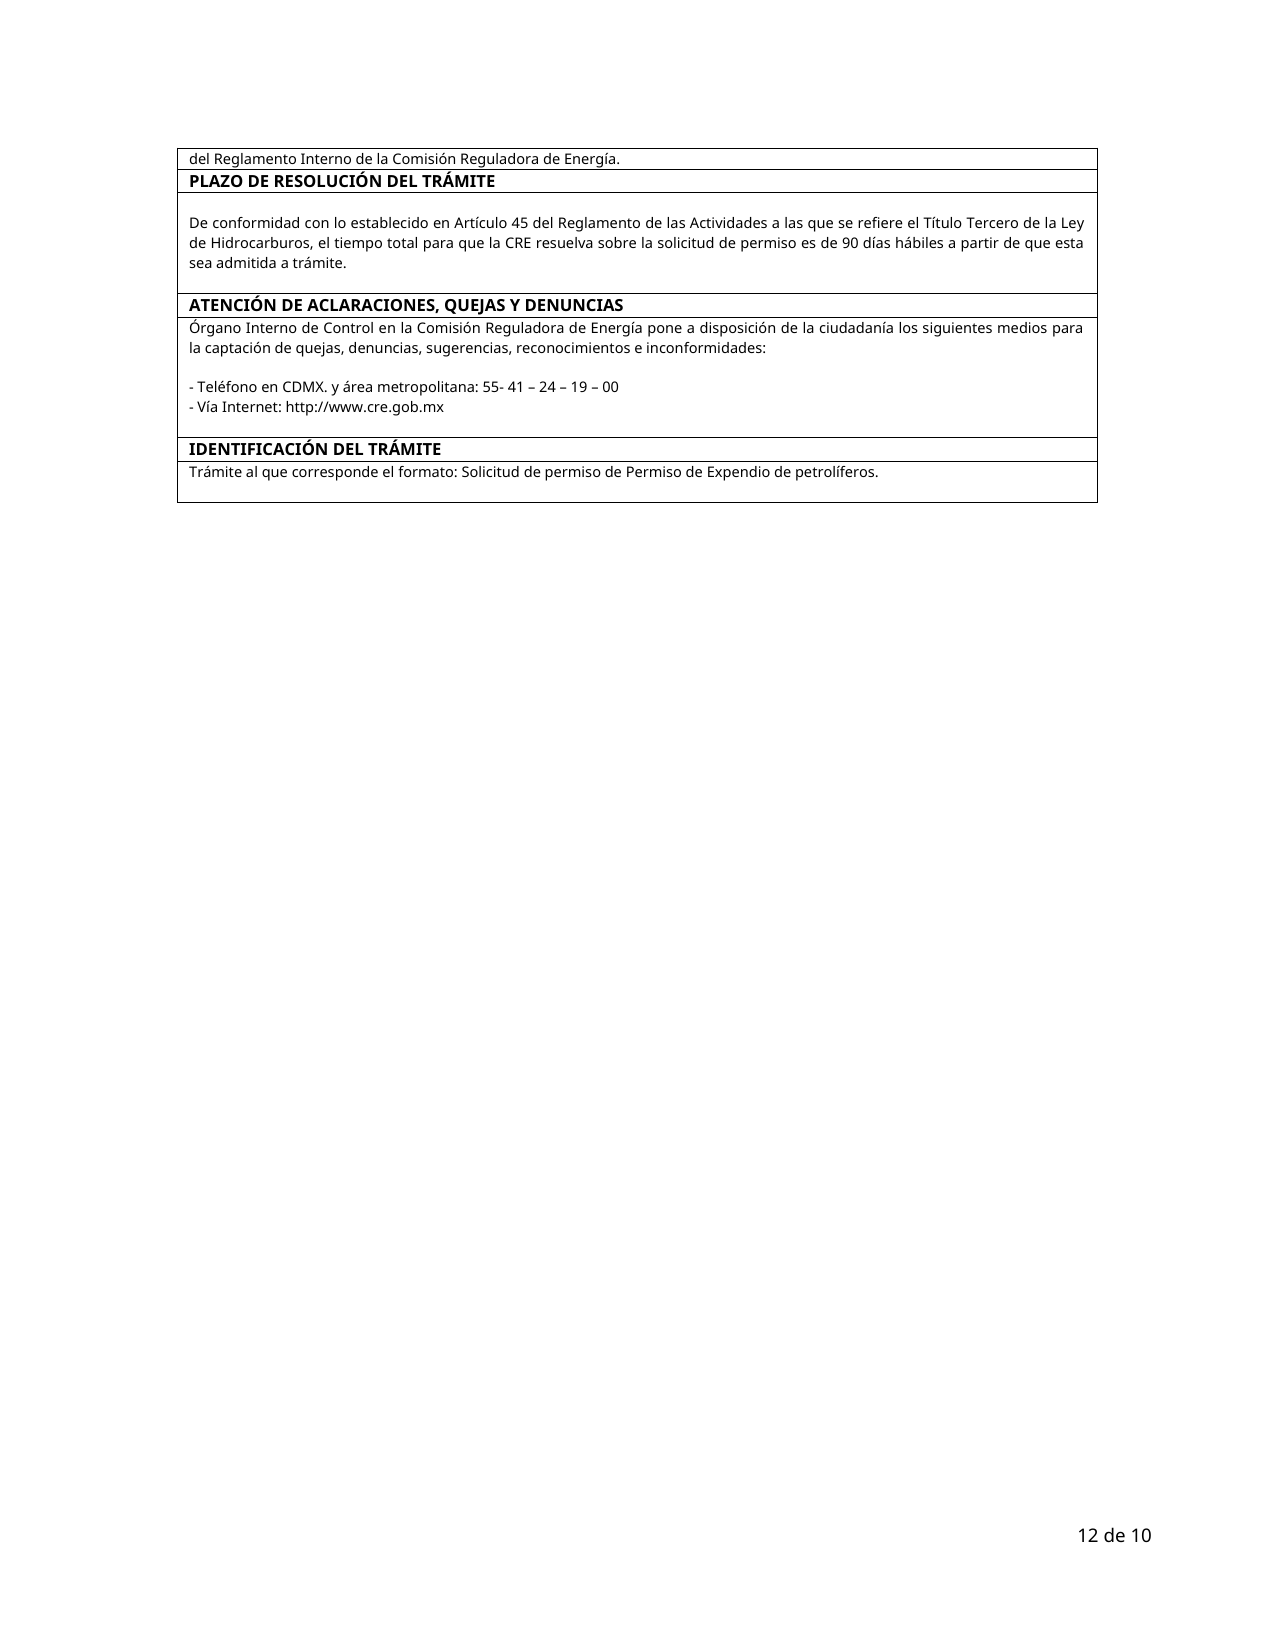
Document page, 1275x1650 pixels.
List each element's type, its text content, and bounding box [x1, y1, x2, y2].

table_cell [178, 149, 1097, 168]
table_cell IDENTIFICACIÓN DEL TRÁMITE [178, 438, 1097, 461]
table_cell Órgano Interno de Control en la Comisión Reguladora de Energía pone a disposición de la ciudadanía los siguientes medios para la captación de quejas, denuncias, sugerencias, reconocimientos e inconformidades: - Teléfono en CDMX. y área metropolitana: 55- 41 – 24 – 19 – 00 - Vía Internet: http://www.cre.gob.mx [178, 318, 1097, 437]
table_cell ATENCIÓN DE ACLARACIONES, QUEJAS Y DENUNCIAS [178, 294, 1097, 317]
table_cell PLAZO DE RESOLUCIÓN DEL TRÁMITE [178, 170, 1097, 192]
table_cell Trámite al que corresponde el formato: Solicitud de permiso de Permiso de Expendio de petrolíferos. [178, 462, 1097, 502]
table_cell De conformidad con lo establecido en Artículo 45 del Reglamento de las Actividades a las que se refiere el Título Tercero de la Ley de Hidrocarburos, el tiempo total para que la CRE resuelva sobre la solicitud de permiso es de 90 días hábiles a partir de que esta sea admitida a trámite. [178, 193, 1097, 293]
